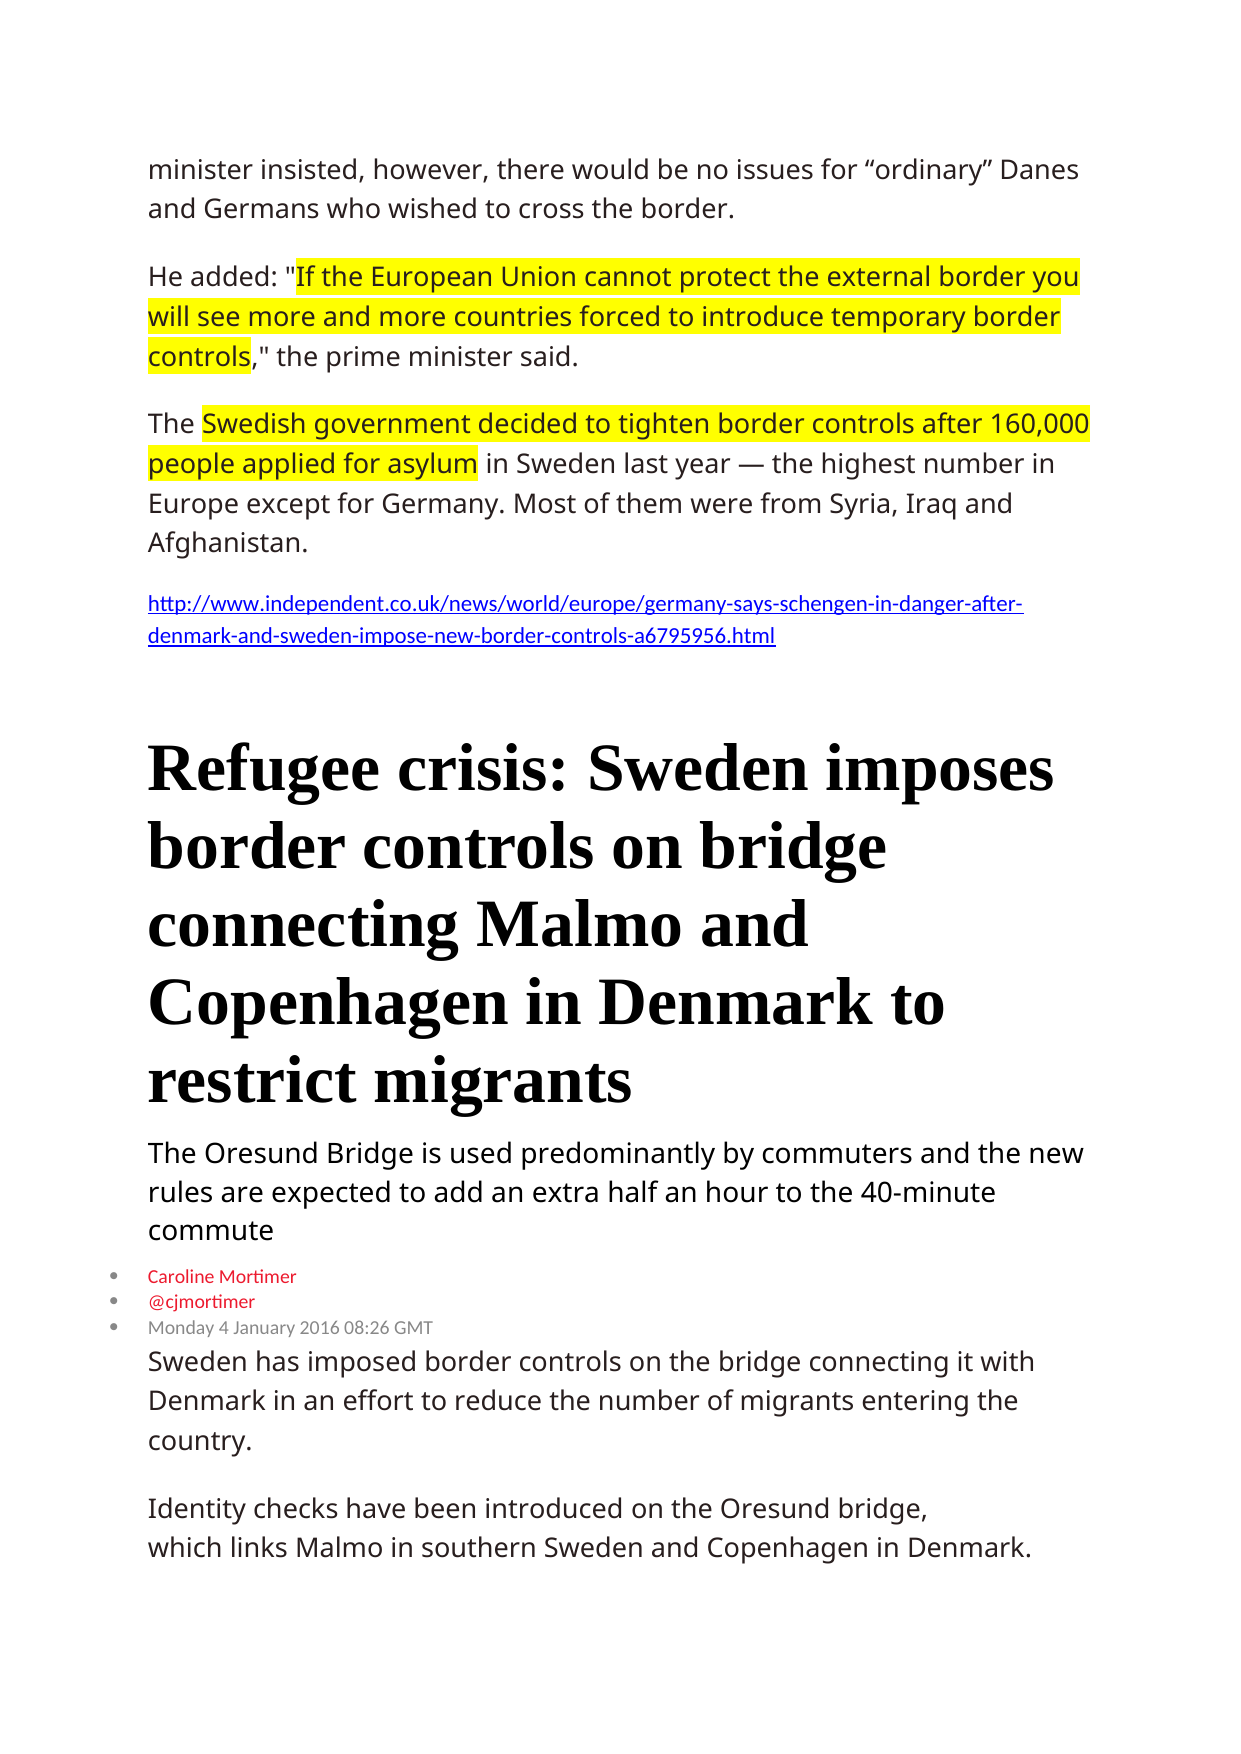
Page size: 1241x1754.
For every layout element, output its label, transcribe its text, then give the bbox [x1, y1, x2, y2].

text The Oresund Bridge is used predominantly by commuters and the new rules are expected to add an extra half an hour to the 40-minute commute [148, 1134, 1093, 1249]
list Caroline Mortimer [110, 1263, 1084, 1288]
list Monday 4 January 2016 08:26 GMT [110, 1314, 1084, 1339]
text http://www.independent.co.uk/news/world/europe/germany-says-schengen-in-danger-after-denmark-and-sweden-impose-new-border-controls-a6795956.html [148, 589, 1093, 649]
list @cjmortimer [110, 1288, 1084, 1314]
text The Swedish government decided to tighten border controls after 160,000 people applied for asylum in Sweden last year — the highest number in Europe except for Germany. Most of them were from Syria, Iraq and Afghanistan. [148, 402, 1093, 561]
subtitle Refugee crisis: Sweden imposes border controls on bridge connecting Malmo and Copenhagen in Denmark to restrict migrants [148, 727, 1093, 1117]
text He added: "If the European Union cannot protect the external border you will see more and more countries forced to introduce temporary border controls," the prime minister said. [148, 255, 1093, 374]
text Sweden has imposed border controls on the bridge connecting it with Denmark in an effort to reduce the number of migrants entering the country. [148, 1339, 1093, 1458]
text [148, 148, 1093, 227]
text Identity checks have been introduced on the Oresund bridge, which links Malmo in southern Sweden and Copenhagen in Denmark. [148, 1486, 1093, 1566]
